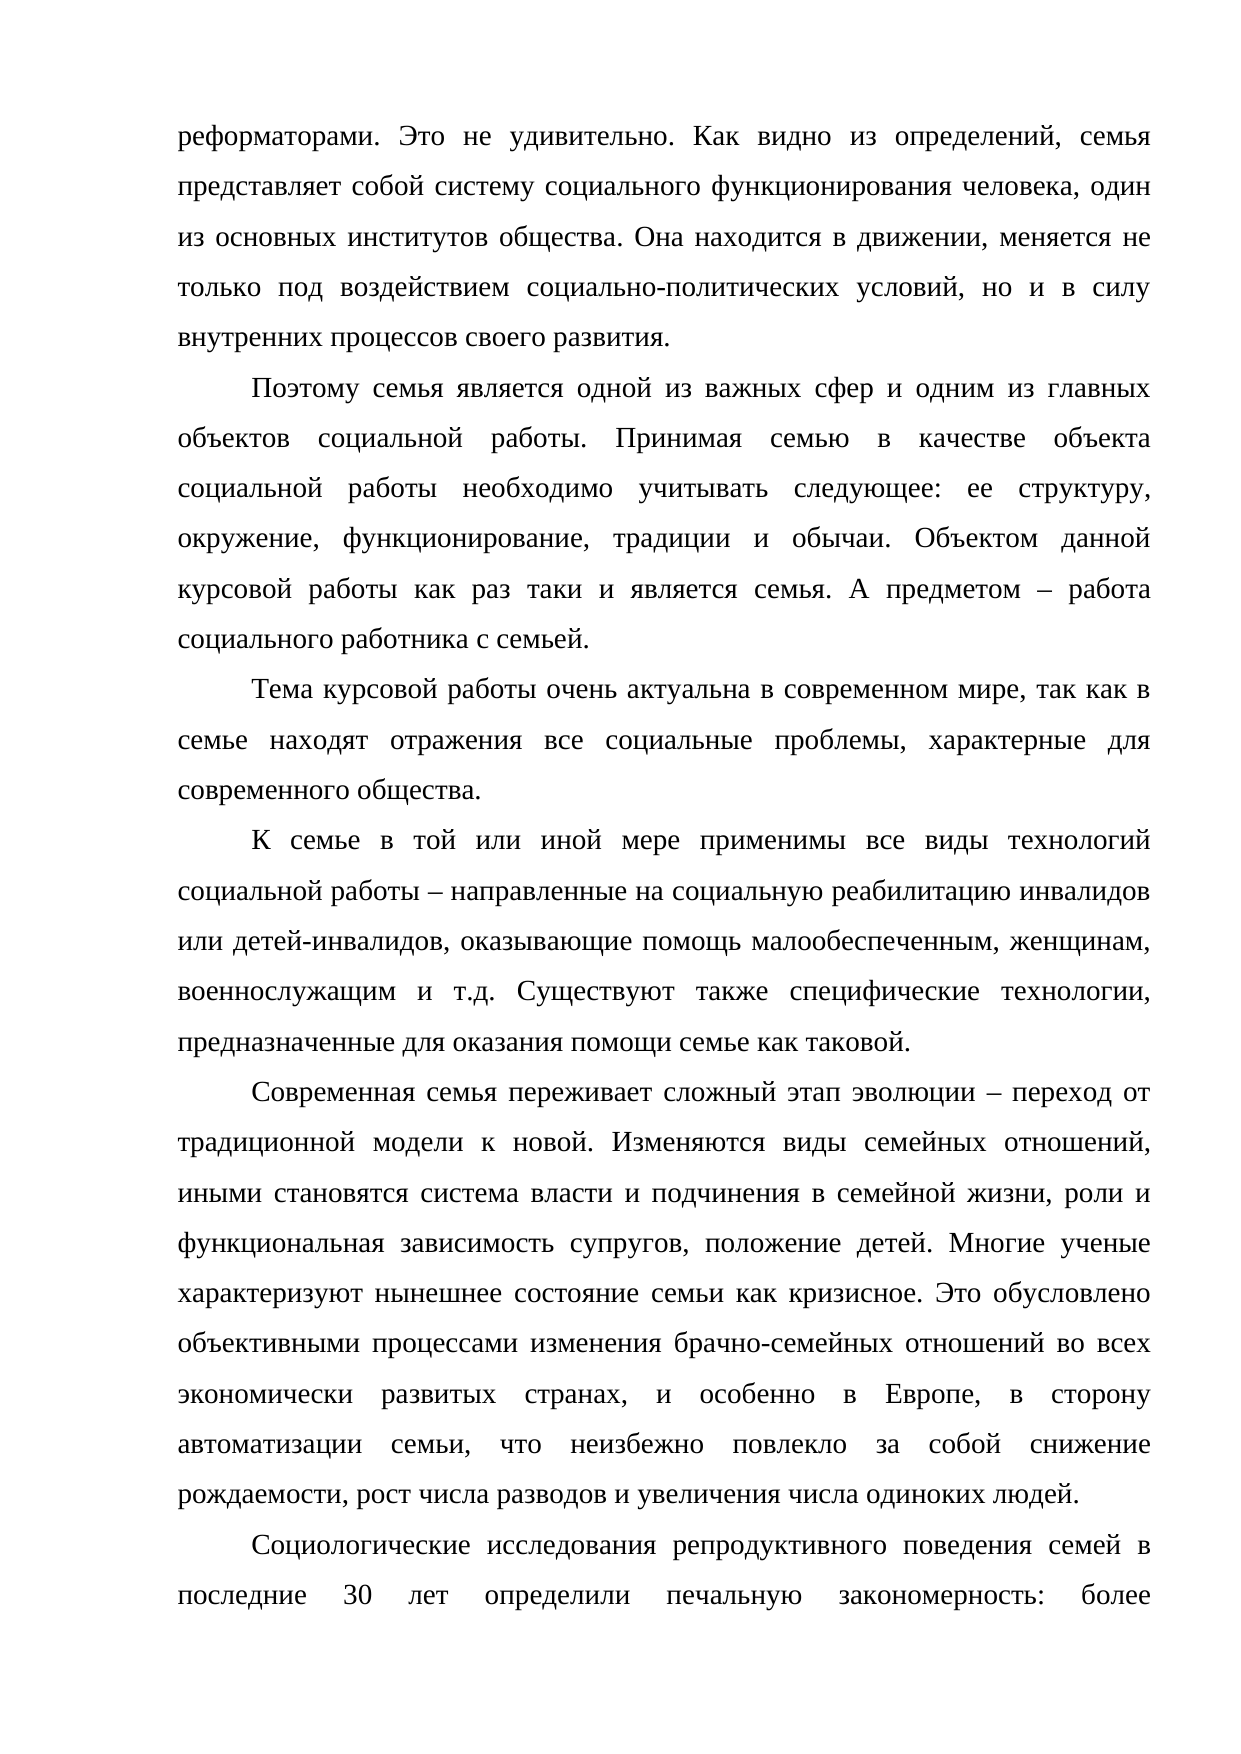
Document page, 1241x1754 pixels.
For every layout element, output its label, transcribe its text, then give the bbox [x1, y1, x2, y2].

text К семье в той или иной мере применимы все виды технологий социальной работы – направленные на социальную реабилитацию инвалидов или детей-инвалидов, оказывающие помощь малообеспеченным, женщинам, военнослужащим и т.д. Существуют также специфические технологии, предназначенные для оказания помощи семье как таковой. [177, 822, 1152, 1057]
text Тема курсовой работы очень актуальна в современном мире, так как в семье находят отражения все социальные проблемы, характерные для современного общества. [177, 672, 1152, 806]
text Современная семья переживает сложный этап эволюции – переход от традиционной модели к новой. Изменяются виды семейных отношений, иными становятся система власти и подчинения в семейной жизни, роли и функциональная зависимость супругов, положение детей. Многие ученые характеризуют нынешнее состояние семьи как кризисное. Это обусловлено объективными процессами изменения брачно-семейных отношений во всех экономически развитых странах, и особенно в Европе, в сторону автоматизации семьи, что неизбежно повлекло за собой снижение рождаемости, рост числа разводов и увеличения числа одиноких людей. [177, 1074, 1152, 1510]
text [177, 118, 1152, 353]
text Поэтому семья является одной из важных сфер и одним из главных объектов социальной работы. Принимая семью в качестве объекта социальной работы необходимо учитывать следующее: ее структуру, окружение, функционирование, традиции и обычаи. Объектом данной курсовой работы как раз таки и является семья. А предметом – работа социального работника с семьей. [177, 370, 1152, 655]
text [177, 1527, 1152, 1611]
